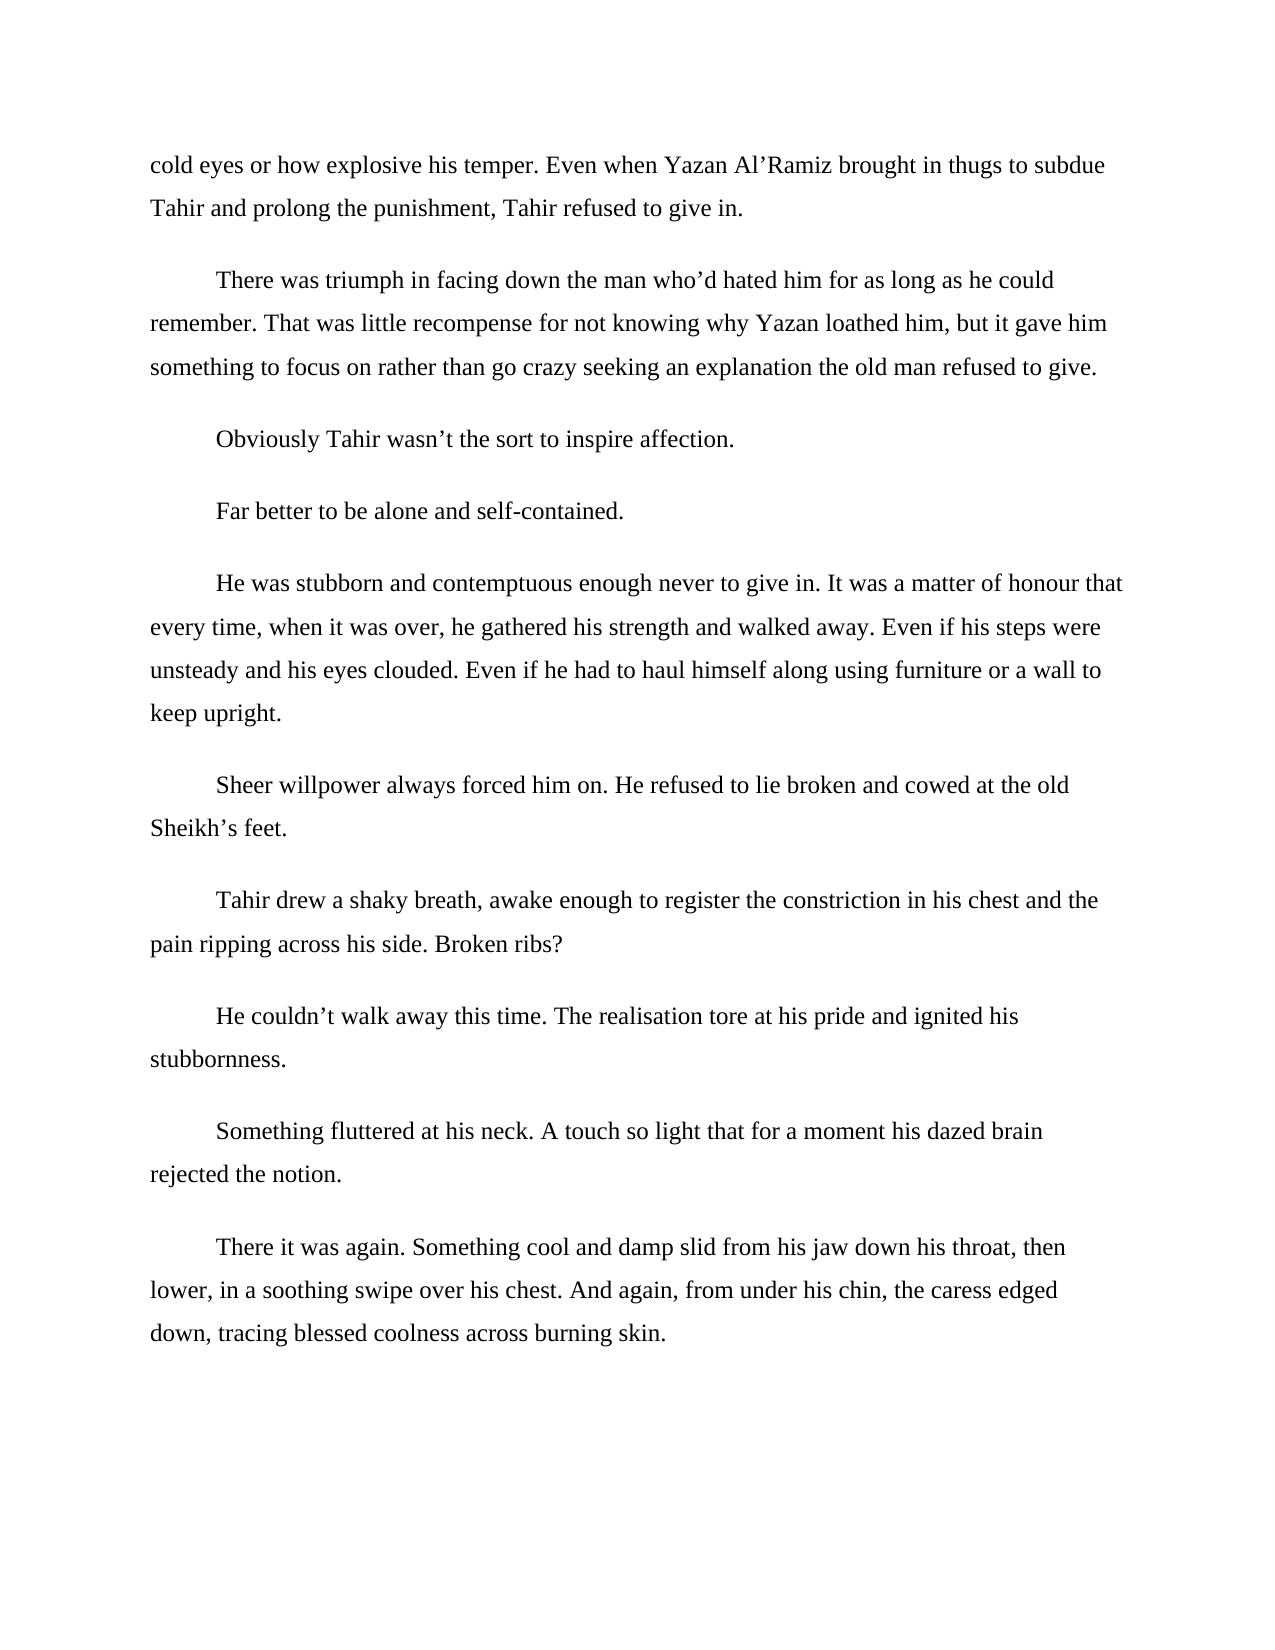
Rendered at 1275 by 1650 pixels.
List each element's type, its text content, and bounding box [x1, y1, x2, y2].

text Something fluttered at his neck. A touch so light that for a moment his dazed brain rejected the notion. [150, 1116, 1125, 1188]
text Obviously Tahir wasn’t the sort to inspire affection. [150, 424, 1125, 453]
text He was stubborn and contemptuous enough never to give in. It was a matter of honour that every time, when it was over, he gathered his strength and walked away. Even if his steps were unsteady and his eyes clouded. Even if he had to haul himself along using furniture or a wall to keep upright. [150, 568, 1125, 727]
text There was triumph in facing down the man who’d hated him for as long as he could remember. That was little recompense for not knowing why Yazan loathed him, but it gave him something to focus on rather than go crazy seeking an explanation the old man refused to give. [150, 265, 1125, 380]
text There it was again. Something cool and damp slid from his jaw down his throat, then lower, in a soothing swipe over his chest. And again, from under his chin, the caress edged down, tracing blessed coolness across burning skin. [150, 1232, 1125, 1347]
text Sheer willpower always forced him on. He refused to lie broken and cowed at the old Sheikh’s feet. [150, 770, 1125, 842]
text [150, 150, 1125, 222]
text He couldn’t walk away this time. The realisation tore at his pride and ignited his stubbornness. [150, 1001, 1125, 1073]
text Far better to be alone and self-contained. [150, 496, 1125, 525]
text Tahir drew a shaky breath, awake enough to register the constriction in his chest and the pain ripping across his side. Broken ribs? [150, 886, 1125, 957]
